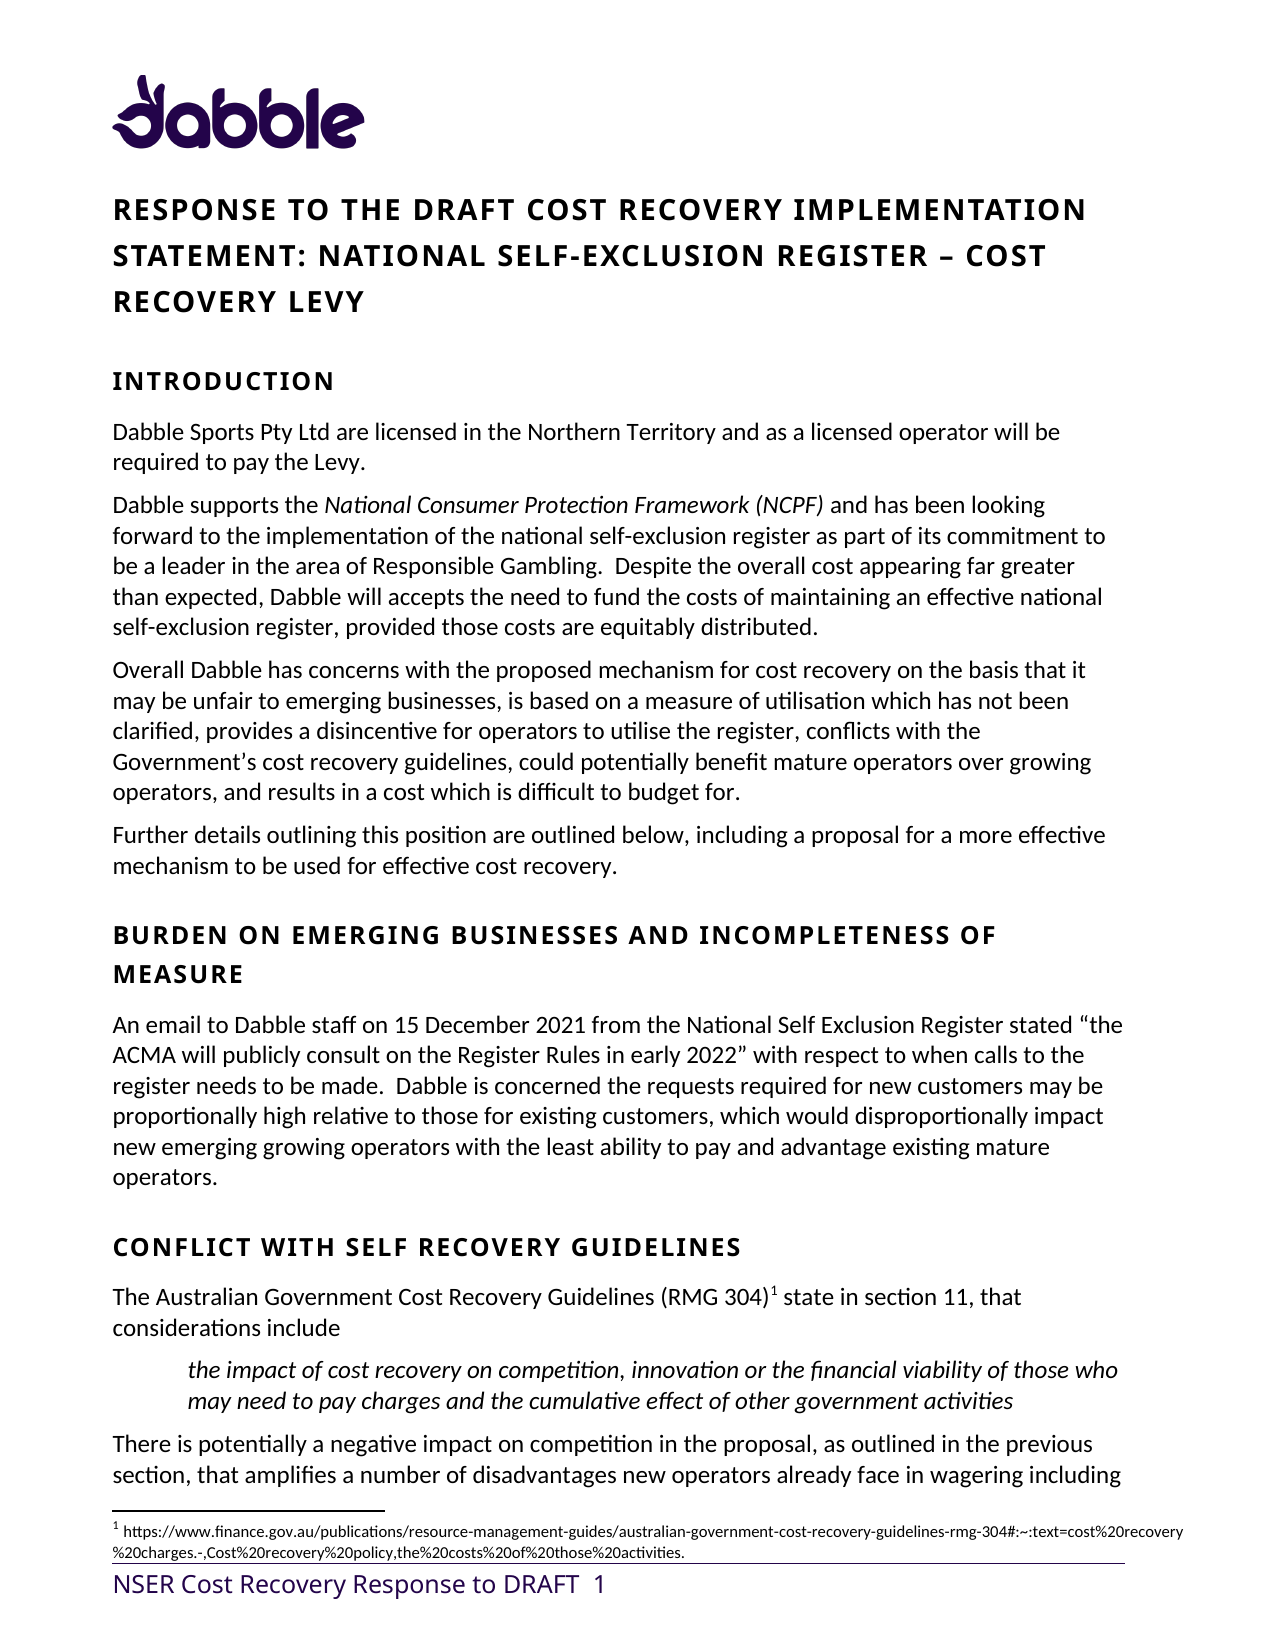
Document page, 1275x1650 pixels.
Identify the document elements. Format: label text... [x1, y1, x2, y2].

text Dabble Sports Pty Ltd are licensed in the Northern Territory and as a licensed operator will be required to pay the Levy. [112, 416, 1125, 477]
subtitle Introduction [112, 364, 1125, 398]
subtitle Conflict with Self Recovery Guidelines [112, 1229, 1125, 1263]
text An email to Dabble staff on 15 December 2021 from the National Self Exclusion Register stated “the ACMA will publicly consult on the Register Rules in early 2022” with respect to when calls to the register needs to be made. Dabble is concerned the requests required for new customers may be proportionally high relative to those for existing customers, which would disproportionally impact new emerging growing operators with the least ability to pay and advantage existing mature operators. [112, 1009, 1125, 1192]
text Dabble supports the National Consumer Protection Framework (NCPF) and has been looking forward to the implementation of the national self-exclusion register as part of its commitment to be a leader in the area of Responsible Gambling. Despite the overall cost appearing far greater than expected, Dabble will accepts the need to fund the costs of maintaining an effective national self-exclusion register, provided those costs are equitably distributed. [112, 489, 1125, 642]
text The Australian Government Cost Recovery Guidelines (RMG 304) state in section 11, that considerations include [112, 1281, 1125, 1342]
text Further details outlining this position are outlined below, including a proposal for a more effective mechanism to be used for effective cost recovery. [112, 819, 1125, 881]
list the impact of cost recovery on competition, innovation or the financial viability of those who may need to pay charges and the cumulative effect of other government activities [187, 1355, 1125, 1416]
subtitle Response to the DRAFT Cost Recovery Implementation Statement: National Self-Exclusion Register – Cost Recovery Levy [112, 190, 1125, 321]
picture [112, 75, 365, 149]
text Overall Dabble has concerns with the proposed mechanism for cost recovery on the basis that it may be unfair to emerging businesses, is based on a measure of utilisation which has not been clarified, provides a disincentive for operators to utilise the register, conflicts with the Government’s cost recovery guidelines, could potentially benefit mature operators over growing operators, and results in a cost which is difficult to budget for. [112, 654, 1125, 807]
subtitle Burden on Emerging Businesses and Incompleteness of Measure [112, 918, 1125, 991]
